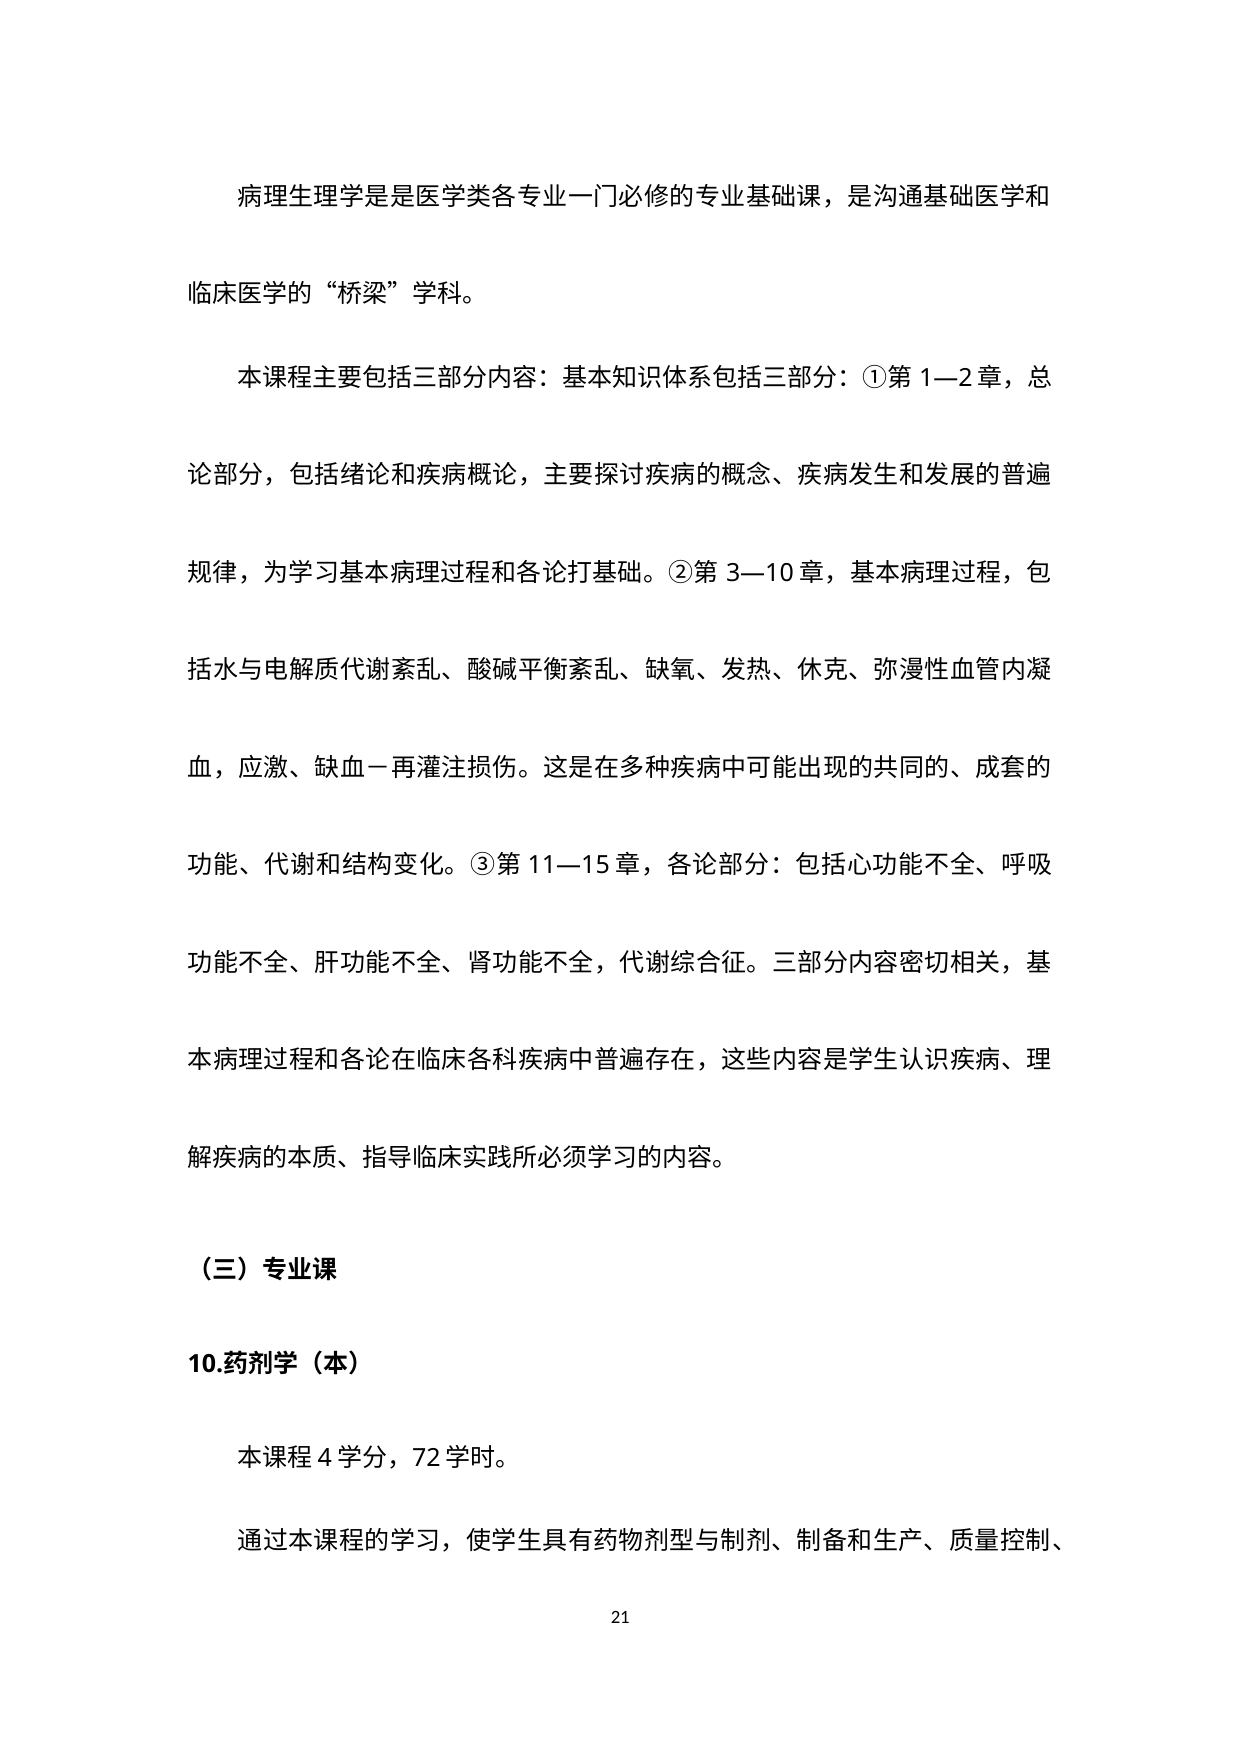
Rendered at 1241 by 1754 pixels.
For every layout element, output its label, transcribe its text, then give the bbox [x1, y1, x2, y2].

text （三）专业课 [187, 1235, 1053, 1300]
text 本课程主要包括三部分内容：基本知识体系包括三部分：①第1—2章，总论部分，包括绪论和疾病概论，主要探讨疾病的概念、疾病发生和发展的普遍规律，为学习基本病理过程和各论打基础。②第3—10章，基本病理过程，包括水与电解质代谢紊乱、酸碱平衡紊乱、缺氧、发热、休克、弥漫性血管内凝血，应激、缺血－再灌注损伤。这是在多种疾病中可能出现的共同的、成套的功能、代谢和结构变化。③第11—15章，各论部分：包括心功能不全、呼吸功能不全、肝功能不全、肾功能不全，代谢综合征。三部分内容密切相关，基本病理过程和各论在临床各科疾病中普遍存在，这些内容是学生认识疾病、理解疾病的本质、指导临床实践所必须学习的内容。 [187, 343, 1053, 1188]
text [187, 1506, 1053, 1571]
text 病理生理学是是医学类各专业一门必修的专业基础课，是沟通基础医学和临床医学的“桥梁”学科。 [187, 162, 1053, 324]
text 10.药剂学（本） [187, 1329, 1053, 1394]
text 本课程4学分，72学时。 [187, 1423, 1053, 1488]
